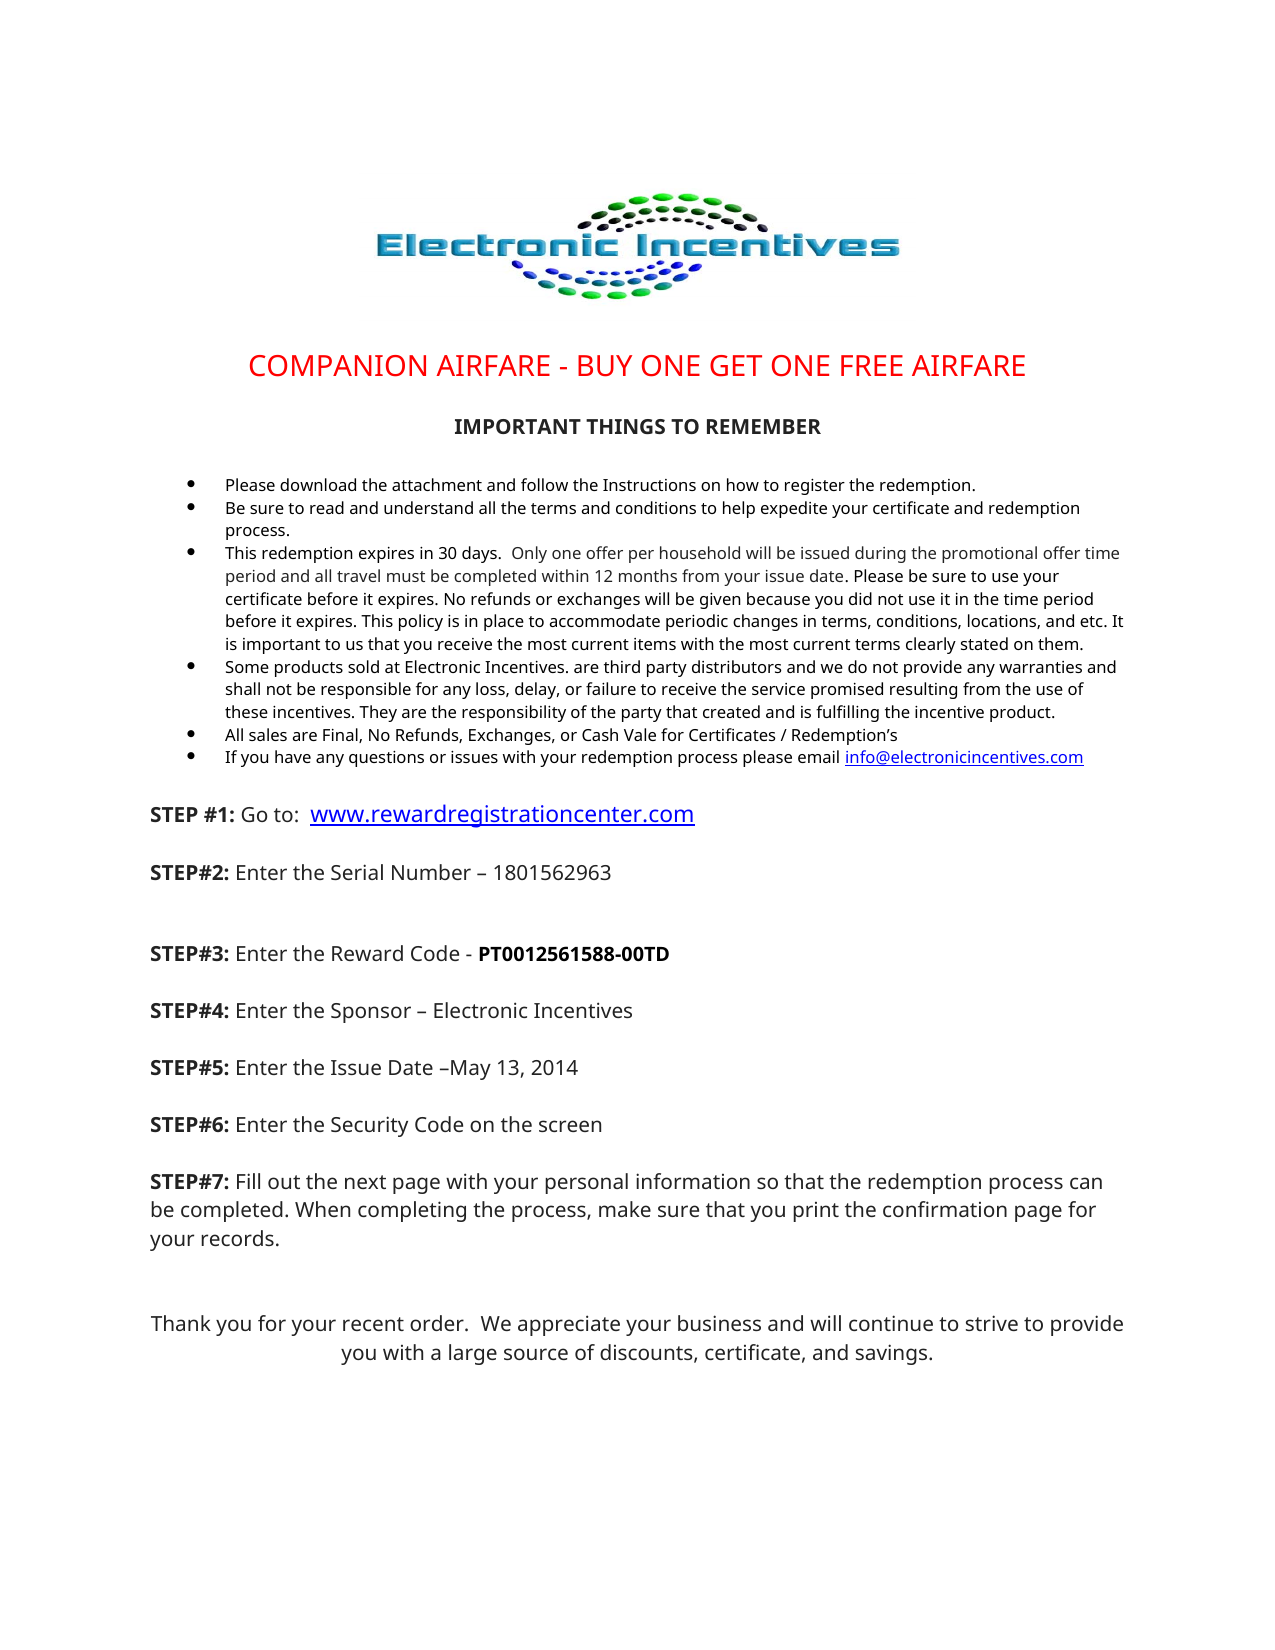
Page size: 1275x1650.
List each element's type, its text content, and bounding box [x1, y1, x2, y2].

list This redemption expires in 30 days. Only one offer per household will be issued during the promotional offer time period and all travel must be completed within 12 months from your issue date. Please be sure to use your certificate before it expires. No refunds or exchanges will be given because you did not use it in the time period before it expires. This policy is in place to accommodate periodic changes in terms, conditions, locations, and etc. It is important to us that you receive the most current items with the most current terms clearly stated on them. [187, 542, 1125, 655]
text STEP#4: Enter the Sponsor – Electronic Incentives [150, 996, 1125, 1025]
text STEP #1: Go to: www.rewardregistrationcenter.com [150, 798, 1125, 829]
text STEP#2: Enter the Serial Number – 1801562963 [150, 858, 1125, 886]
text STEP#7: Fill out the next page with your personal information so that the redemption process can be completed. When completing the process, make sure that you print the confirmation page for your records. [150, 1167, 1125, 1252]
picture [359, 150, 916, 321]
list Please download the attachment and follow the Instructions on how to register the redemption. [187, 473, 1125, 496]
text Thank you for your recent order. We appreciate your business and will continue to strive to provide you with a large source of discounts, certificate, and savings. [150, 1309, 1125, 1366]
text STEP#6: Enter the Security Code on the screen [150, 1110, 1125, 1138]
list Be sure to read and understand all the terms and conditions to help expedite your certificate and redemption process. [187, 496, 1125, 542]
list Some products sold at Electronic Incentives. are third party distributors and we do not provide any warranties and shall not be responsible for any loss, delay, or failure to receive the service promised resulting from the use of these incentives. They are the responsibility of the party that created and is fulfilling the incentive product. [187, 655, 1125, 723]
list All sales are Final, No Refunds, Exchanges, or Cash Vale for Certificates / Redemption’s [187, 723, 1125, 746]
text STEP#3: Enter the Reward Code - PT0012561588-00TD [150, 939, 1125, 968]
list If you have any questions or issues with your redemption process please email info@electronicincentives.com [187, 746, 1125, 769]
text STEP#5: Enter the Issue Date –May 13, 2014 [150, 1053, 1125, 1082]
text IMPORTANT THINGS TO REMEMBER [150, 412, 1125, 440]
text COMPANION AIRFARE - BUY ONE GET ONE FREE AIRFARE [150, 345, 1125, 385]
